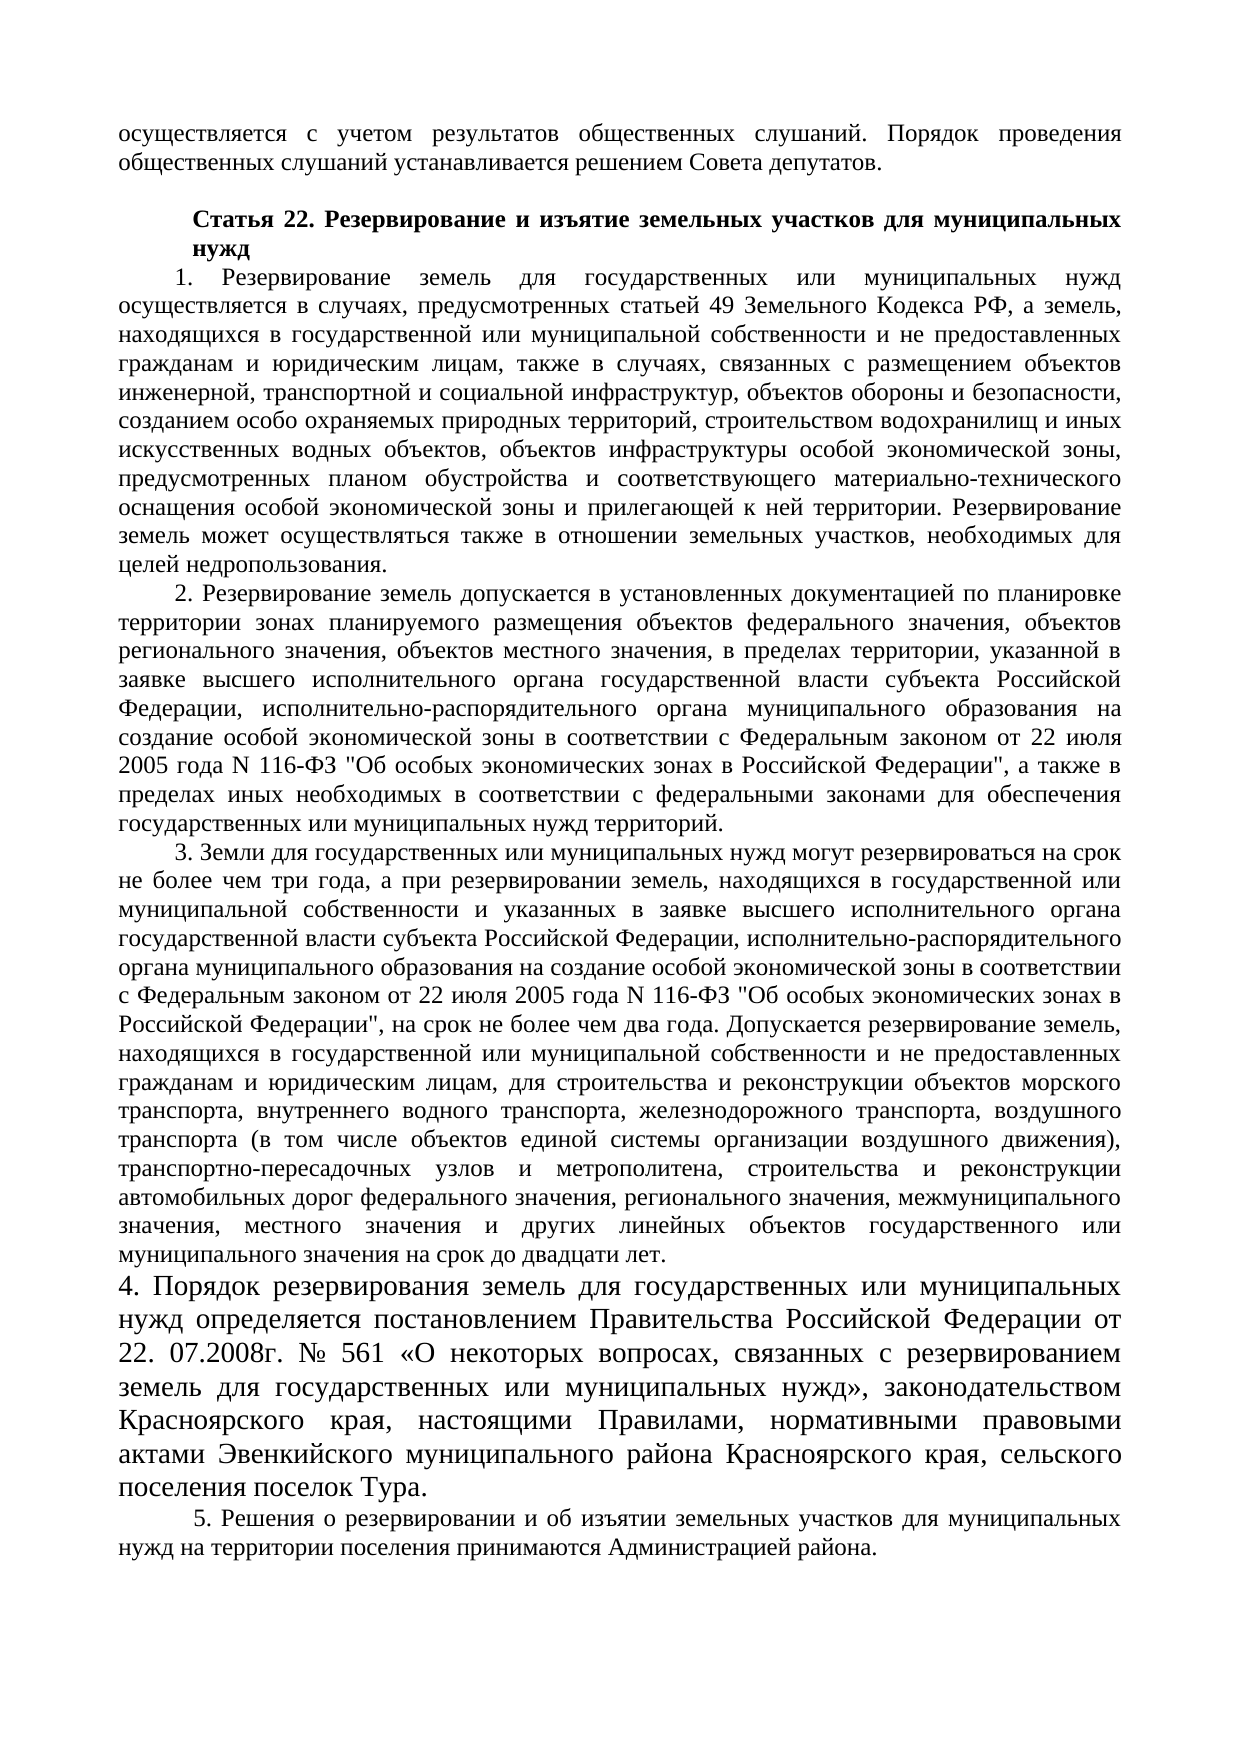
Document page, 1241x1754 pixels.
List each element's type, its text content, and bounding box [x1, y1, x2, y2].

text 1. Резервирование земель для государственных или муниципальных нужд осуществляется в случаях, предусмотренных статьей 49 Земельного Кодекса РФ, а земель, находящихся в государственной или муниципальной собственности и не предоставленных гражданам и юридическим лицам, также в случаях, связанных с размещением объектов инженерной, транспортной и социальной инфраструктур, объектов обороны и безопасности, созданием особо охраняемых природных территорий, строительством водохранилищ и иных искусственных водных объектов, объектов инфраструктуры особой экономической зоны, предусмотренных планом обустройства и соответствующего материально-технического оснащения особой экономической зоны и прилегающей к ней территории. Резервирование земель может осуществляться также в отношении земельных участков, необходимых для целей недропользования. [118, 262, 1122, 578]
text 3. Земли для государственных или муниципальных нужд могут резервироваться на срок не более чем три года, а при резервировании земель, находящихся в государственной или муниципальной собственности и указанных в заявке высшего исполнительного органа государственной власти субъекта Российской Федерации, исполнительно-распорядительного органа муниципального образования на создание особой экономической зоны в соответствии с Федеральным законом от 22 июля 2005 года N 116-ФЗ "Об особых экономических зонах в Российской Федерации", на срок не более чем два года. Допускается резервирование земель, находящихся в государственной или муниципальной собственности и не предоставленных гражданам и юридическим лицам, для строительства и реконструкции объектов морского транспорта, внутреннего водного транспорта, железнодорожного транспорта, воздушного транспорта (в том числе объектов единой системы организации воздушного движения), транспортно-пересадочных узлов и метрополитена, строительства и реконструкции автомобильных дорог федерального значения, регионального значения, межмуниципального значения, местного значения и других линейных объектов государственного или муниципального значения на срок до двадцати лет. [118, 837, 1122, 1268]
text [118, 118, 1122, 176]
text 5. Решения о резервировании и об изъятии земельных участков для муниципальных нужд на территории поселения принимаются Администрацией района. [118, 1503, 1122, 1560]
text 2. Резервирование земель допускается в установленных документацией по планировке территории зонах планируемого размещения объектов федерального значения, объектов регионального значения, объектов местного значения, в пределах территории, указанной в заявке высшего исполнительного органа государственной власти субъекта Российской Федерации, исполнительно-распорядительного органа муниципального образования на создание особой экономической зоны в соответствии с Федеральным законом от 22 июля 2005 года N 116-ФЗ "Об особых экономических зонах в Российской Федерации", а также в пределах иных необходимых в соответствии с федеральными законами для обеспечения государственных или муниципальных нужд территорий. [118, 578, 1122, 837]
text Статья 22. Резервирование и изъятие земельных участков для муниципальных нужд [192, 204, 1122, 262]
